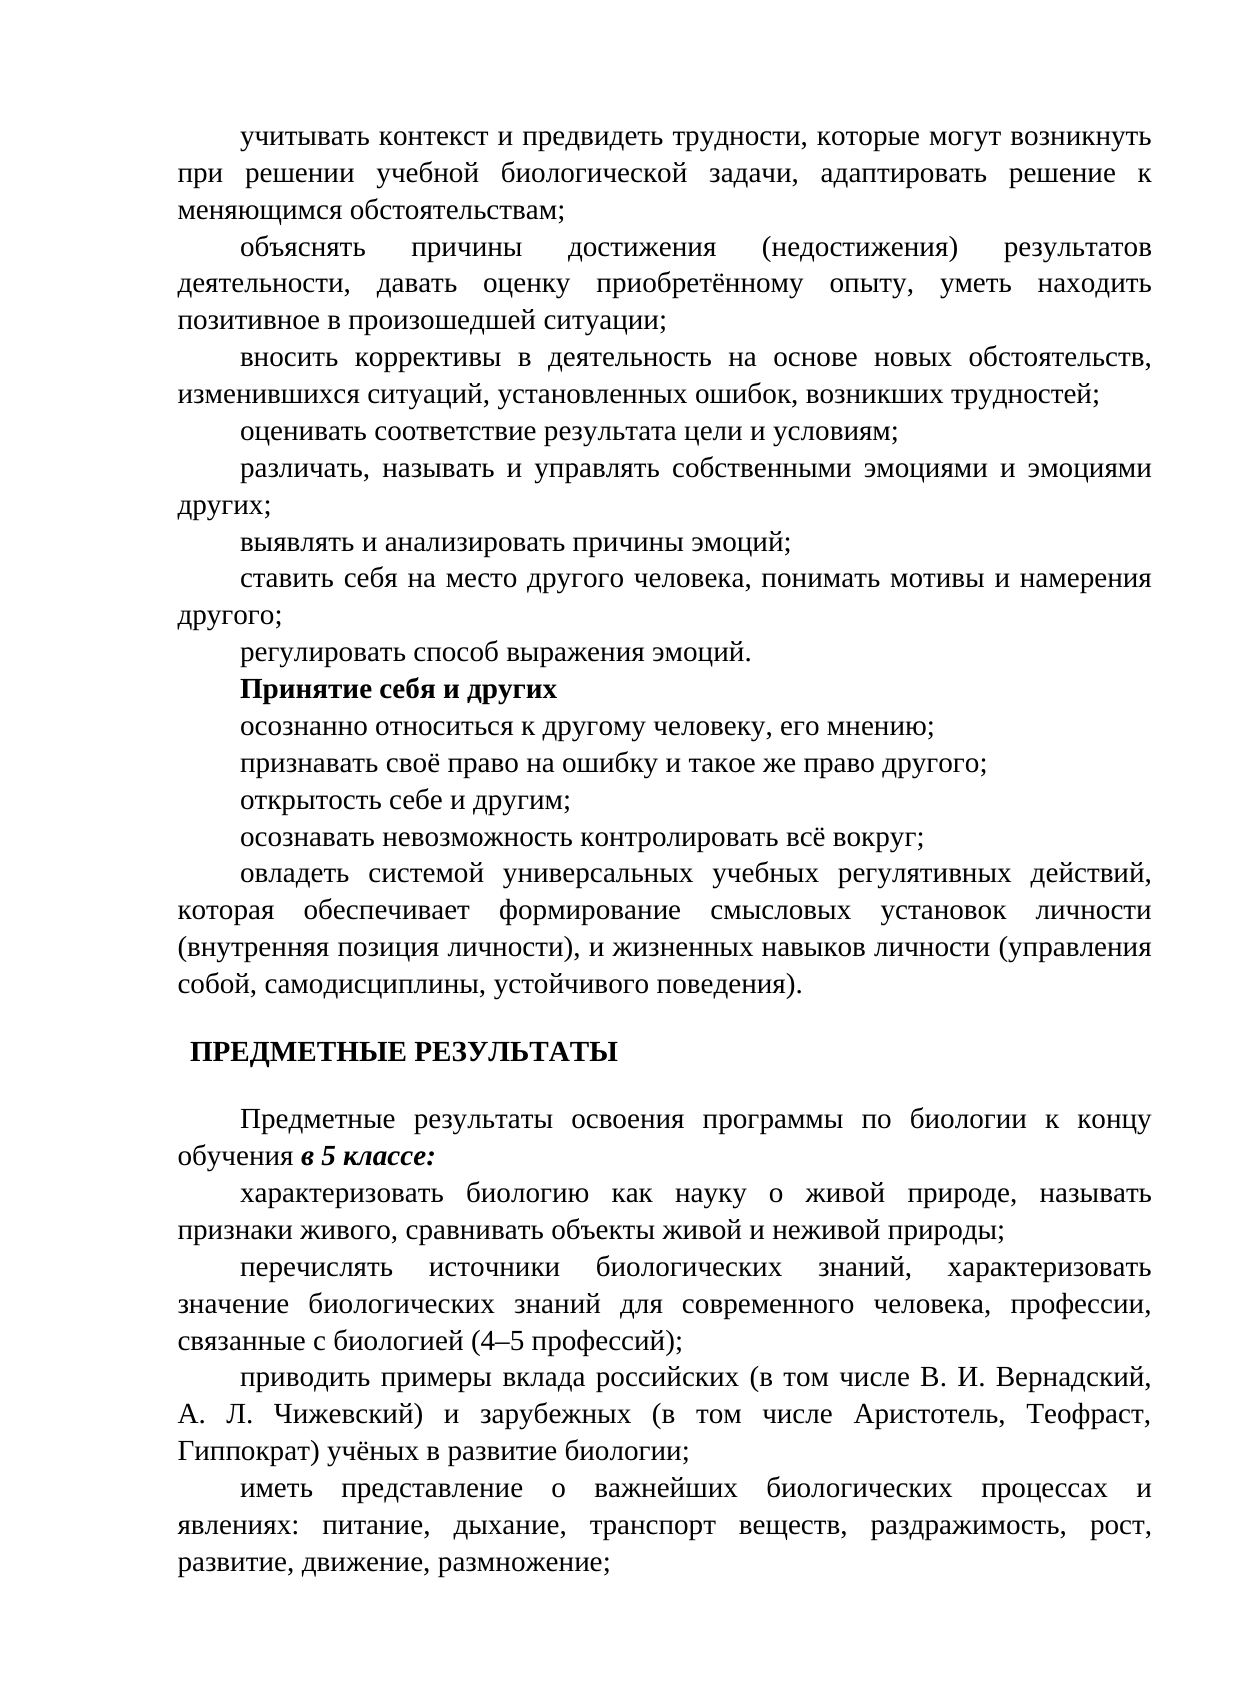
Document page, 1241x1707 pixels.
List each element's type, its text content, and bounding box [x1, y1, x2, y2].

text различать, называть и управлять собственными эмоциями и эмоциями других; [177, 450, 1152, 520]
text Предметные результаты освоения программы по биологии к концу обучения в 5 классе: [177, 1101, 1152, 1172]
text выявлять и анализировать причины эмоций; [177, 524, 1152, 557]
text овладеть системой универсальных учебных регулятивных действий, которая обеспечивает формирование смысловых установок личности (внутренняя позиция личности), и жизненных навыков личности (управления собой, самодисциплины, устойчивого поведения). [177, 856, 1152, 1000]
text учитывать контекст и предвидеть трудности, которые могут возникнуть при решении учебной биологической задачи, адаптировать решение к меняющимся обстоятельствам; [177, 118, 1152, 225]
text ПРЕДМЕТНЫЕ РЕЗУЛЬТАТЫ [190, 1034, 1152, 1067]
text объяснять причины достижения (недостижения) результатов деятельности, давать оценку приобретённому опыту, уметь находить позитивное в произошедшей ситуации; [177, 229, 1152, 336]
text регулировать способ выражения эмоций. [177, 634, 1152, 668]
text открытость себе и другим; [177, 782, 1152, 815]
text осознавать невозможность контролировать всё вокруг; [177, 819, 1152, 852]
text характеризовать биологию как науку о живой природе, называть признаки живого, сравнивать объекты живой и неживой природы; [177, 1175, 1152, 1246]
text ставить себя на место другого человека, понимать мотивы и намерения другого; [177, 561, 1152, 631]
text оценивать соответствие результата цели и условиям; [177, 413, 1152, 447]
text иметь представление о важнейших биологических процессах и явлениях: питание, дыхание, транспорт веществ, раздражимость, рост, развитие, движение, размножение; [177, 1470, 1152, 1577]
text перечислять источники биологических знаний, характеризовать значение биологических знаний для современного человека, профессии, связанные с биологией (4–5 профессий); [177, 1249, 1152, 1356]
text признавать своё право на ошибку и такое же право другого; [177, 745, 1152, 778]
text вносить коррективы в деятельность на основе новых обстоятельств, изменившихся ситуаций, установленных ошибок, возникших трудностей; [177, 339, 1152, 410]
text осознанно относиться к другому человеку, его мнению; [177, 708, 1152, 742]
text приводить примеры вклада российских (в том числе В. И. Вернадский, А. Л. Чижевский) и зарубежных (в том числе Аристотель, Теофраст, Гиппократ) учёных в развитие биологии; [177, 1359, 1152, 1467]
text Принятие себя и других [177, 671, 1152, 705]
